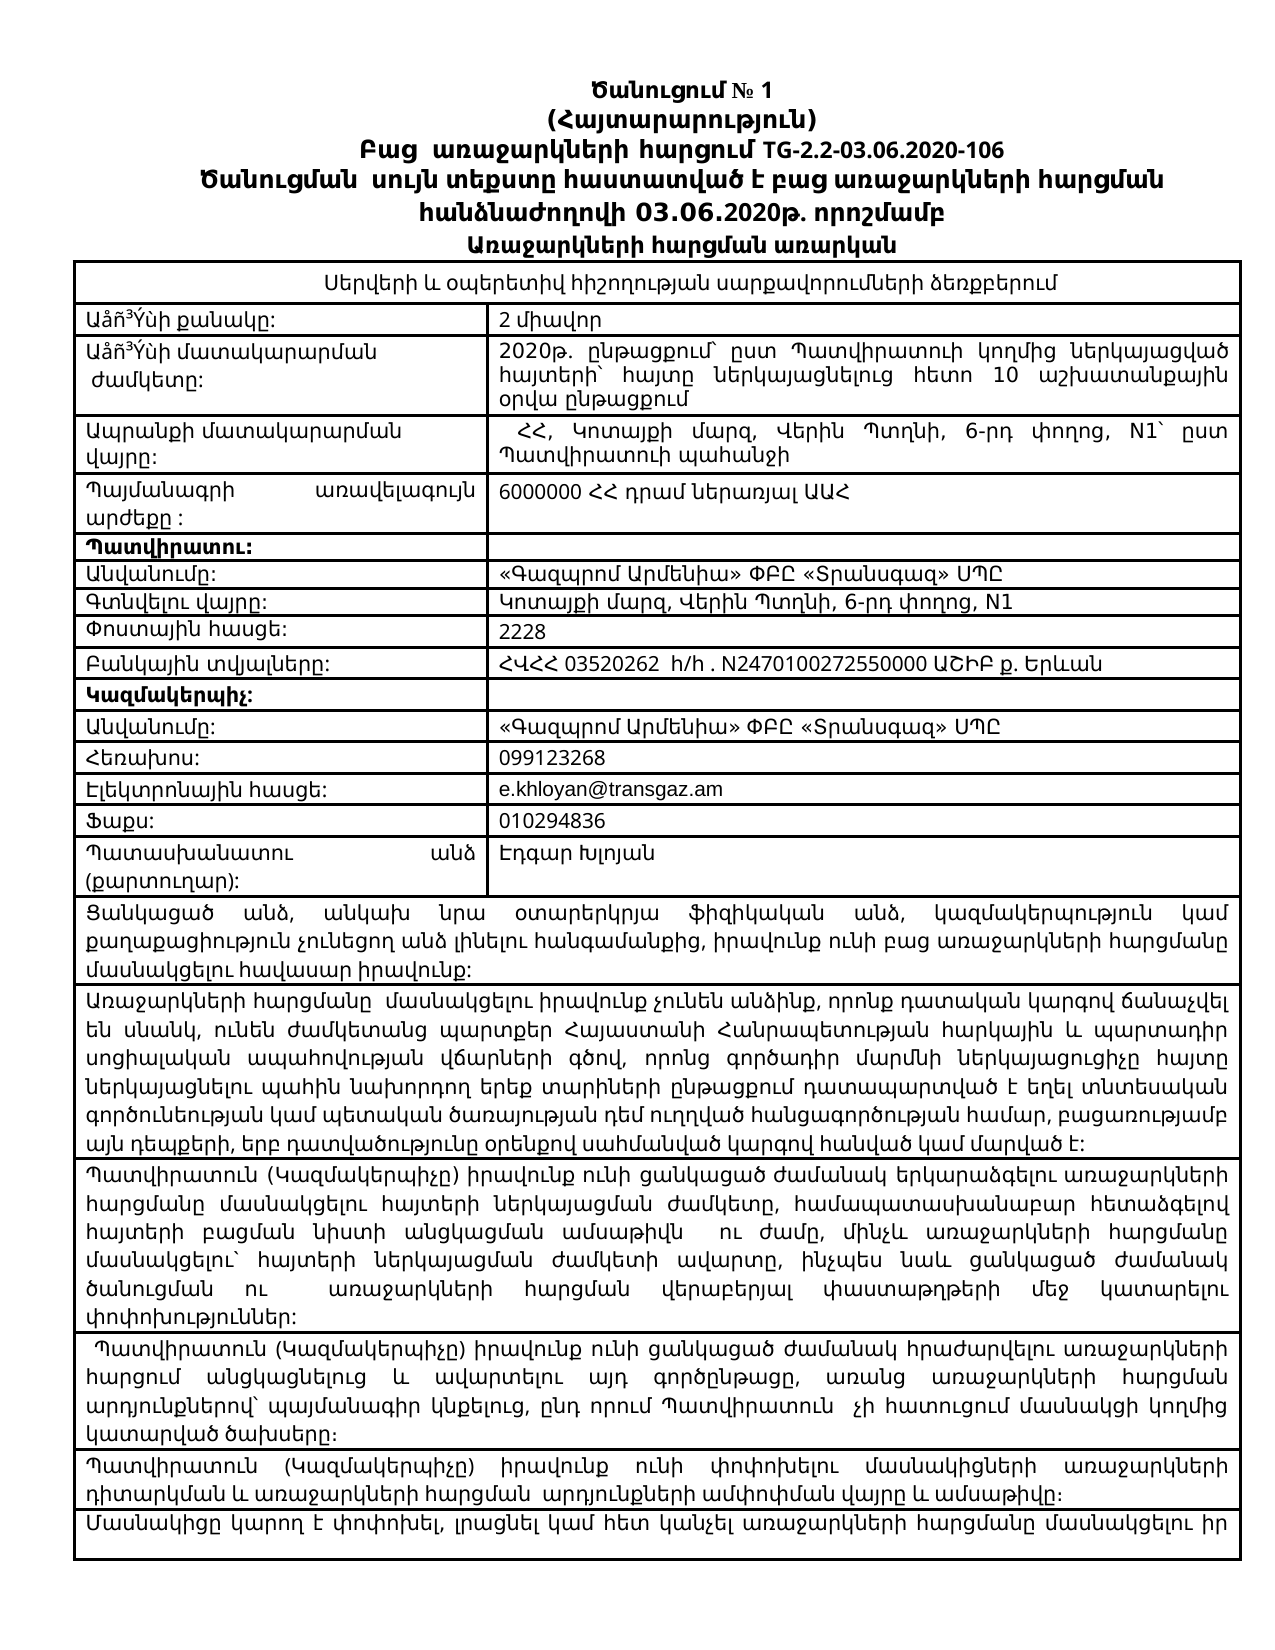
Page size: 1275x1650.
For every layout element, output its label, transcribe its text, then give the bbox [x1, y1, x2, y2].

subtitle Առաջարկների հարցման առարկան [177, 229, 1186, 260]
table_cell Ֆաքս: [76, 806, 486, 835]
table_cell «Գազպրոմ Արմենիա» ՓԲԸ «Տրանսգազ» ՍՊԸ [489, 562, 1239, 587]
subtitle Ծանուցման սույն տեքստը հաստատված է բաց առաջարկների հարցման հանձնաժողովի 03.06.2020թ. որոշմամբ [177, 166, 1186, 229]
table_cell 010294836 [489, 806, 1239, 835]
table_cell Էլեկտրոնային հասցե: [76, 775, 486, 803]
table_cell Պայմանագրի առավելագույն արժեքը : [76, 475, 486, 532]
table_cell Աåñ³Ýùի քանակը: [76, 305, 486, 334]
table_cell 2228 [489, 617, 1239, 646]
table_cell Անվանումը: [76, 712, 486, 740]
table_cell 099123268 [489, 743, 1239, 772]
table_cell Պատվիրատուն (Կազմակերպիչը) իրավունք ունի փոփոխելու մասնակիցների առաջարկների դիտարկման և առաջարկների հարցման արդյունքների ամփոփման վայրը և ամսաթիվը։ [76, 1451, 1239, 1508]
table_cell Էդգար Խլոյան [489, 838, 1239, 895]
table_cell Փոստային հասցե: [76, 617, 486, 646]
table_cell Ապրանքի մատակարարման վայրը: [76, 417, 486, 472]
table_cell 6000000 ՀՀ դրամ ներառյալ ԱԱՀ [489, 475, 1239, 532]
table_cell Պատվիրատուն (Կազմակերպիչը) իրավունք ունի ցանկացած ժամանակ երկարաձգելու առաջարկների հարցմանը մասնակցելու հայտերի ներկայացման ժամկետը, համապատասխանաբար հետաձգելով հայտերի բացման նիստի անցկացման ամսաթիվն ու ժամը, մինչև առաջարկների հարցմանը մասնակցելու` հայտերի ներկայացման ժամկետի ավարտը, ինչպես նաև ցանկացած ժամանակ ծանուցման ու առաջարկների հարցման վերաբերյալ փաստաթղթերի մեջ կատարելու փոփոխություններ: [76, 1160, 1239, 1331]
subtitle Ծանուցում № 1 [177, 74, 1186, 105]
table_cell 2020թ․ ընթացքում՝ ըստ Պատվիրատուի կողմից ներկայացված հայտերի՝ հայտը ներկայացնելուց հետո 10 աշխատանքային օրվա ընթացքում [489, 337, 1239, 414]
table_cell Բանկային տվյալները: [76, 649, 486, 677]
table_cell Պատվիրատու: [76, 535, 486, 559]
table_header Սերվերի և օպերետիվ հիշողության սարքավորումների ձեռքբերում [76, 263, 1239, 302]
text (Հայտարարություն) [177, 105, 1186, 134]
table_cell Պատվիրատուն (Կազմակերպիչը) իրավունք ունի ցանկացած ժամանակ հրաժարվելու առաջարկների հարցում անցկացնելուց և ավարտելու այդ գործընթացը, առանց առաջարկների հարցման արդյունքներով՝ պայմանագիր կնքելուց, ընդ որում Պատվիրատուն չի հատուցում մասնակցի կողմից կատարված ծախսերը։ [76, 1334, 1239, 1448]
subtitle Բաց առաջարկների հարցում TG-2.2-03.06.2020-106 [177, 134, 1186, 166]
table_cell Ցանկացած անձ, անկախ նրա օտարերկրյա ֆիզիկական անձ, կազմակերպություն կամ քաղաքացիություն չունեցող անձ լինելու հանգամանքից, իրավունք ունի բաց առաջարկների հարցմանը մասնակցելու հավասար իրավունք: [76, 898, 1239, 983]
table_cell Գտնվելու վայրը: [76, 590, 486, 614]
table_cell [76, 1511, 1239, 1558]
table_cell 2 միավոր [489, 305, 1239, 334]
table_cell [489, 535, 1239, 559]
table_cell ՀՎՀՀ 03520262 հ/հ . N2470100272550000 ԱՇԻԲ ք. Երևան [489, 649, 1239, 677]
table_cell [489, 680, 1239, 709]
table_cell Կոտայքի մարզ, Վերին Պտղնի, 6-րդ փողոց, N1 [489, 590, 1239, 614]
table_cell Առաջարկների հարցմանը մասնակցելու իրավունք չունեն անձինք, որոնք դատական կարգով ճանաչվել են սնանկ, ունեն ժամկետանց պարտքեր Հայաստանի Հանրապետության հարկային և պարտադիր սոցիալական ապահովության վճարների գծով, որոնց գործադիր մարմնի ներկայացուցիչը հայտը ներկայացնելու պահին նախորդող երեք տարիների ընթացքում դատապարտված է եղել տնտեսական գործունեության կամ պետական ծառայության դեմ ուղղված հանցագործության համար, բացառությամբ այն դեպքերի, երբ դատվածությունը օրենքով սահմանված կարգով հանված կամ մարված է: [76, 986, 1239, 1157]
table_cell Հեռախոս: [76, 743, 486, 772]
table_cell «Գազպրոմ Արմենիա» ՓԲԸ «Տրանսգազ» ՍՊԸ [489, 712, 1239, 740]
table_cell Պատասխանատու անձ (քարտուղար): [76, 838, 486, 895]
table_cell e.khloyan@transgaz.am [489, 775, 1239, 803]
table_cell Աåñ³Ýùի մատակարարման ժամկետը: [76, 337, 486, 414]
table_cell Կազմակերպիչ: [76, 680, 486, 709]
table_cell Անվանումը: [76, 562, 486, 587]
table_cell ՀՀ, Կոտայքի մարզ, Վերին Պտղնի, 6-րդ փողոց, N1՝ ըստ Պատվիրատուի պահանջի [489, 417, 1239, 472]
